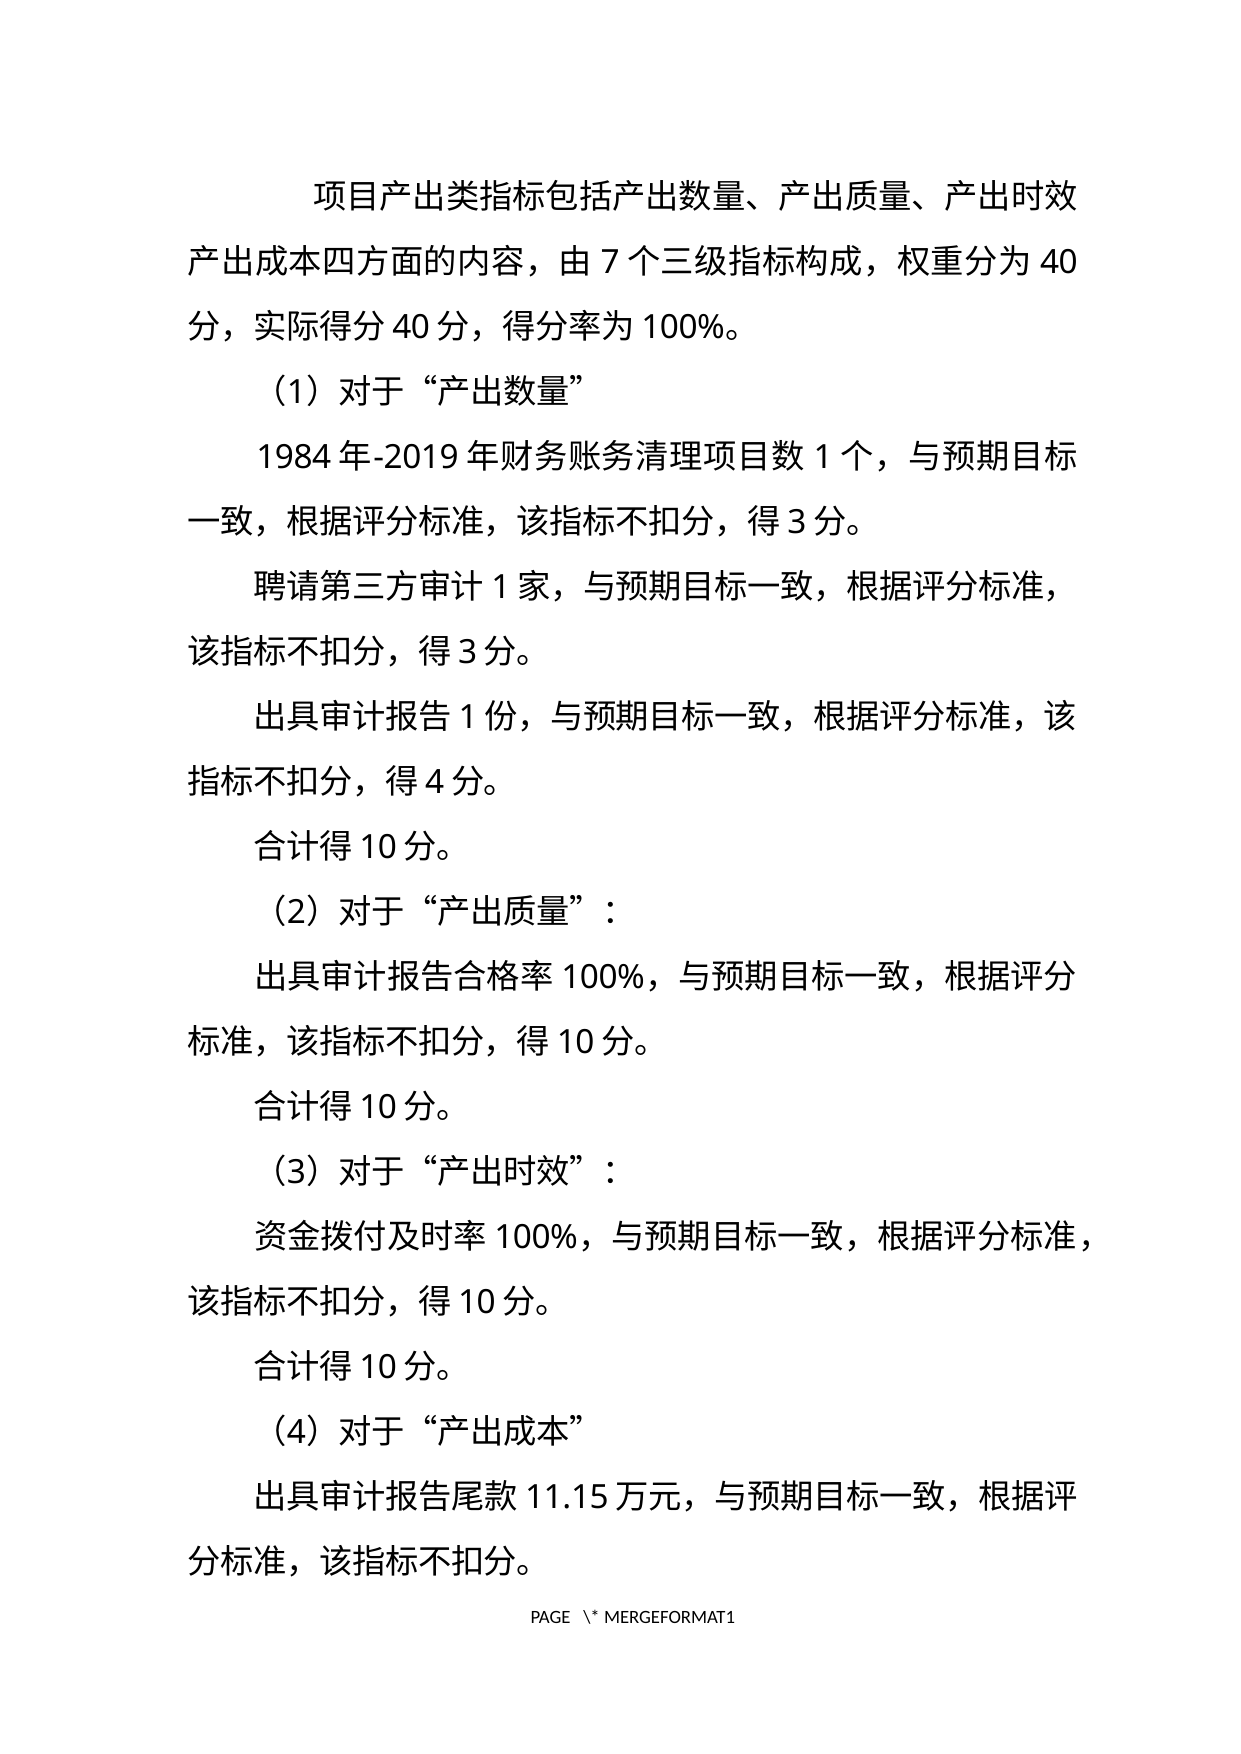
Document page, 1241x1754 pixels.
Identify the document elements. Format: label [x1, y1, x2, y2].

text [187, 162, 1078, 1592]
